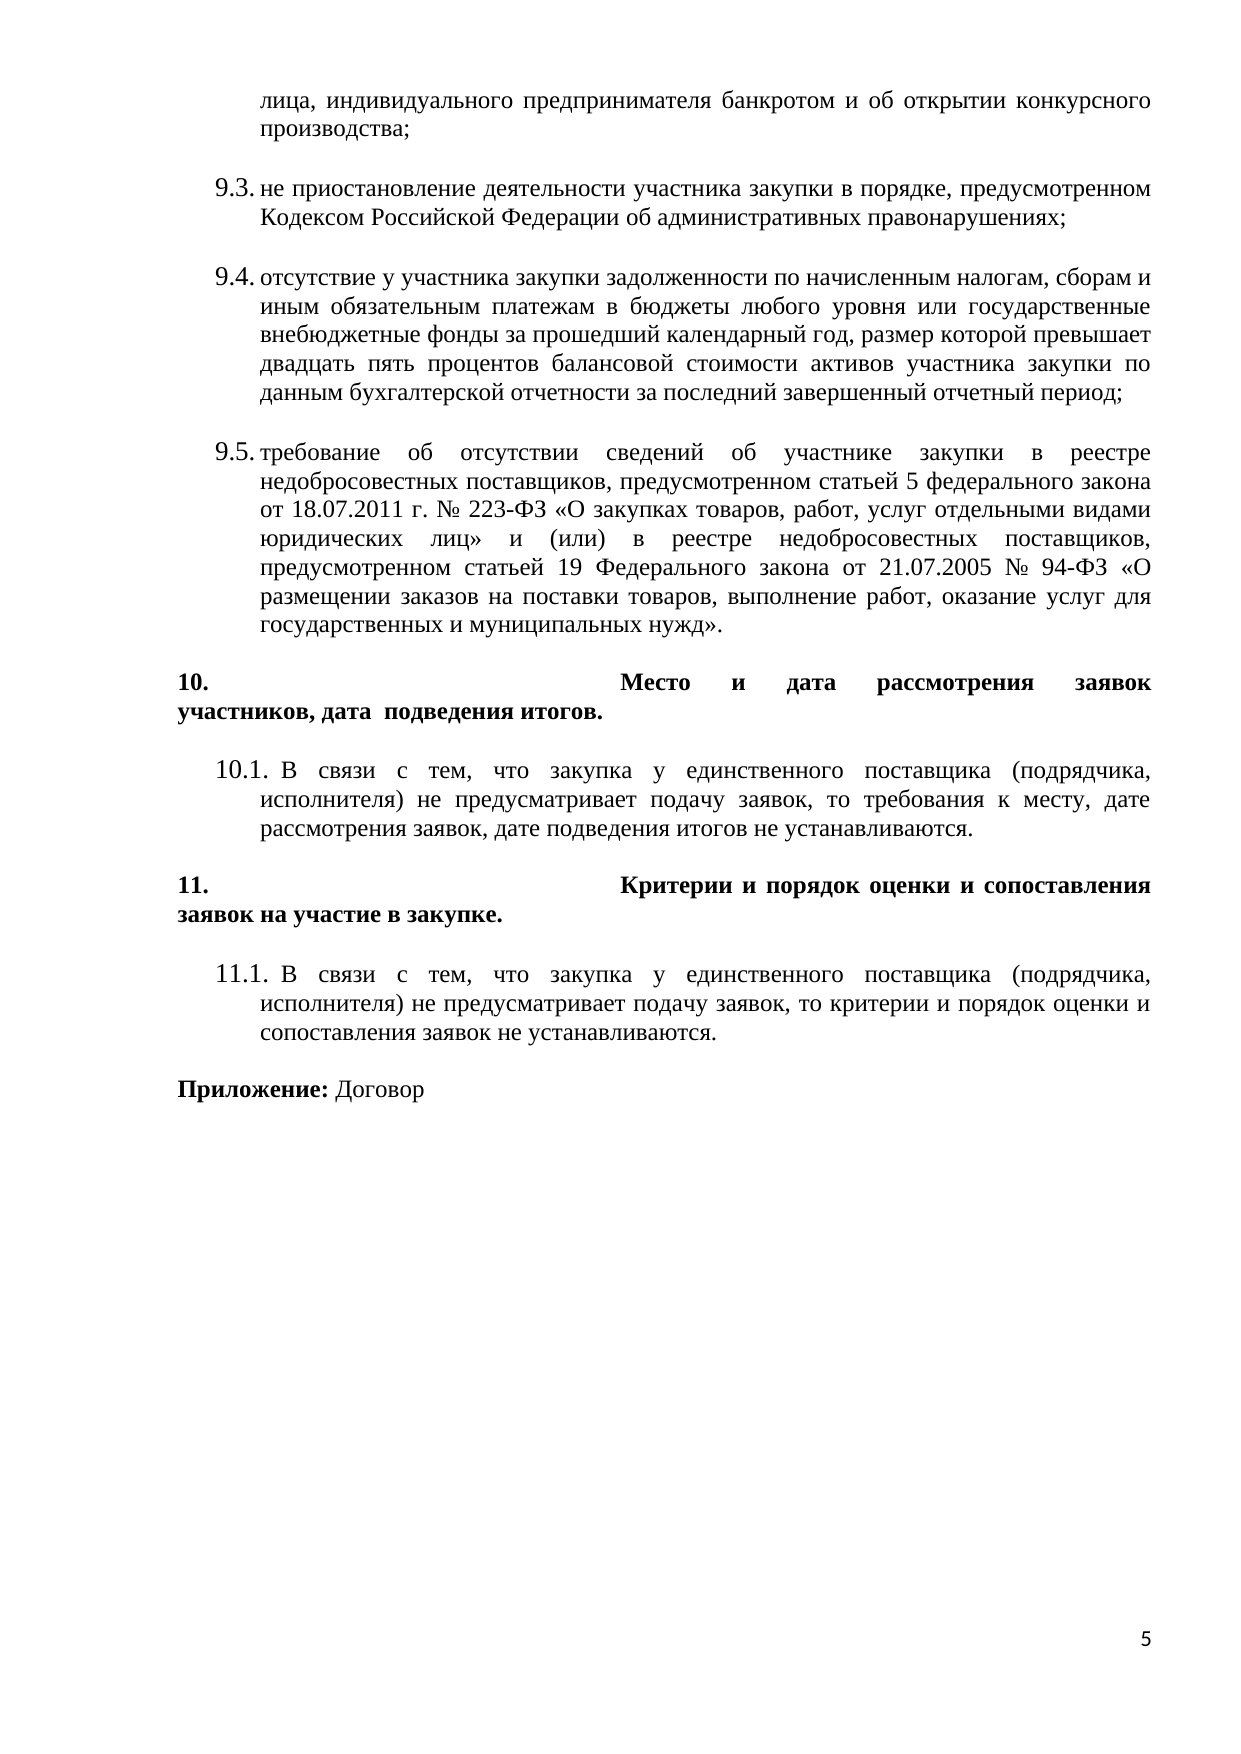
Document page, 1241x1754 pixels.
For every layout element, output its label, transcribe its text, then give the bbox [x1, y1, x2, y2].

list Место и дата рассмотрения заявок участников, дата подведения итогов. [177, 667, 1152, 724]
list Критерии и порядок оценки и сопоставления заявок на участие в закупке. [177, 871, 1152, 928]
text Приложение: Договор [177, 1074, 1152, 1103]
list требование об отсутствии сведений об участнике закупки в реестре недобросовестных поставщиков, предусмотренном статьей 5 федерального закона от 18.07.2011 г. № 223-ФЗ «О закупках товаров, работ, услуг отдельными видами юридических лиц» и (или) в реестре недобросовестных поставщиков, предусмотренном статьей 19 Федерального закона от 21.07.2005 № 94-ФЗ «О размещении заказов на поставки товаров, выполнение работ, оказание услуг для государственных и муниципальных нужд». [215, 434, 1152, 638]
list В связи с тем, что закупка у единственного поставщика (подрядчика, исполнителя) не предусматривает подачу заявок, то критерии и порядок оценки и сопоставления заявок не устанавливаются. [215, 957, 1152, 1046]
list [215, 85, 1152, 142]
list отсутствие у участника закупки задолженности по начисленным налогам, сборам и иным обязательным платежам в бюджеты любого уровня или государственные внебюджетные фонды за прошедший календарный год, размер которой превышает двадцать пять процентов балансовой стоимости активов участника закупки по данным бухгалтерской отчетности за последний завершенный отчетный период; [215, 260, 1152, 406]
list В связи с тем, что закупка у единственного поставщика (подрядчика, исполнителя) не предусматривает подачу заявок, то требования к месту, дате рассмотрения заявок, дате подведения итогов не устанавливаются. [215, 753, 1152, 842]
list не приостановление деятельности участника закупки в порядке, предусмотренном Кодексом Российской Федерации об административных правонарушениях; [215, 171, 1152, 231]
